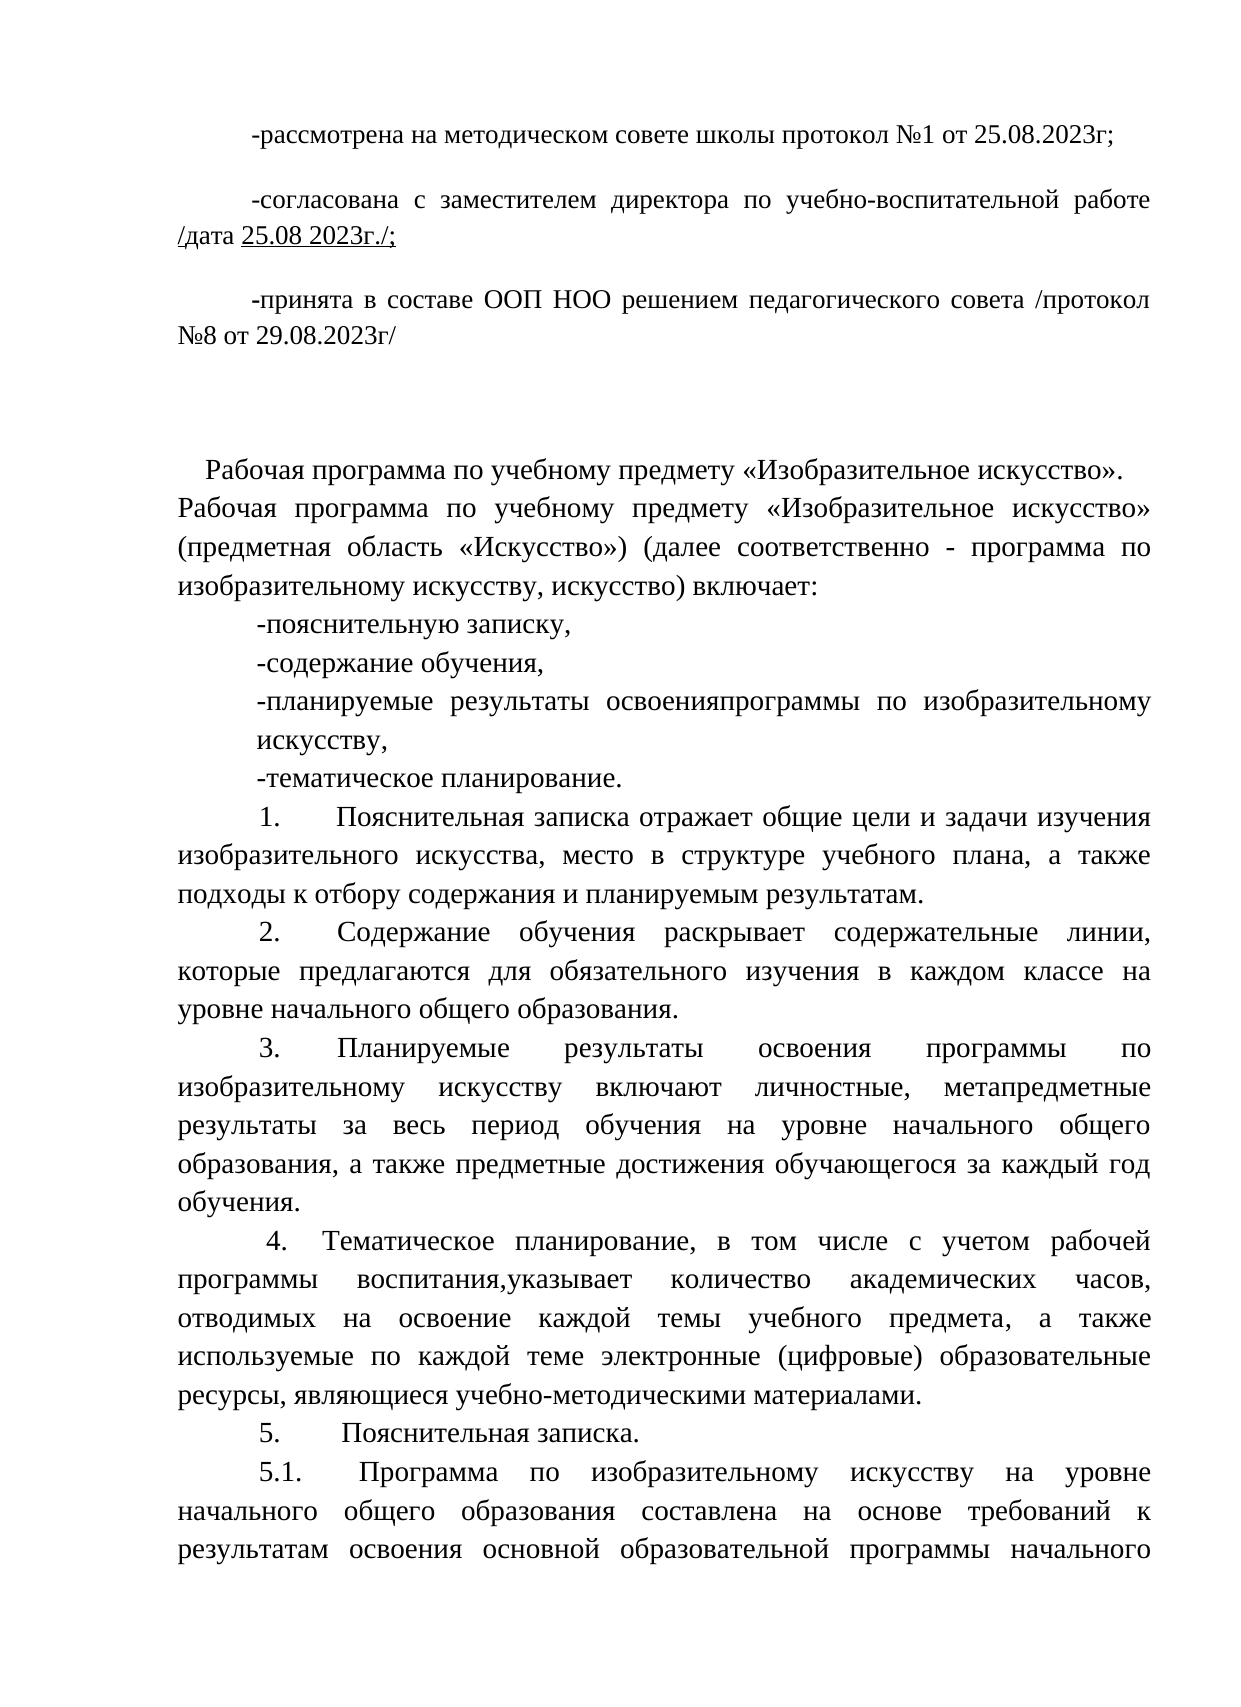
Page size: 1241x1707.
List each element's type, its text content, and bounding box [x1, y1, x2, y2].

list Содержание обучения раскрывает содержательные линии, которые предлагаются для обязательного изучения в каждом классе на уровне начального общего образования. [177, 914, 1152, 1025]
list Тематическое планирование, в том числе с учетом рабочей программы воспитания,указывает количество академических часов, отводимых на освоение каждой темы учебного предмета, а также используемые по каждой теме электронные (цифровые) образовательные ресурсы, являющиеся учебно-методическими материалами. [177, 1223, 1152, 1411]
text -пояснительную записку, [256, 606, 1152, 640]
text -планируемые результаты освоенияпрограммы по изобразительному искусству, [256, 683, 1152, 755]
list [177, 1454, 1152, 1565]
text -тематическое планирование. [256, 760, 1152, 794]
text -содержание обучения, [256, 645, 1152, 678]
text -согласована с заместителем директора по учебно-воспитательной работе /дата 25.08 2023г./; [177, 183, 1152, 250]
list Пояснительная записка отражает общие цели и задачи изучения изобразительного искусства, место в структуре учебного плана, а также подходы к отбору содержания и планируемым результатам. [177, 799, 1152, 909]
text Рабочая программа по учебному предмету «Изобразительное искусство». [177, 452, 1152, 486]
text Рабочая программа по учебному предмету «Изобразительное искусство» (предметная область «Искусство») (далее соответственно - программа по изобразительному искусству, искусство) включает: [177, 491, 1152, 601]
list Пояснительная записка. [177, 1416, 1152, 1449]
list Планируемые результаты освоения программы по изобразительному искусству включают личностные, метапредметные результаты за весь период обучения на уровне начального общего образования, а также предметные достижения обучающегося за каждый год обучения. [177, 1030, 1152, 1218]
text -рассмотрена на методическом совете школы протокол №1 от 25.08.2023г; [177, 118, 1152, 149]
text -принята в составе ООП НОО решением педагогического совета /протокол №8 от 29.08.2023г/ [177, 284, 1152, 351]
